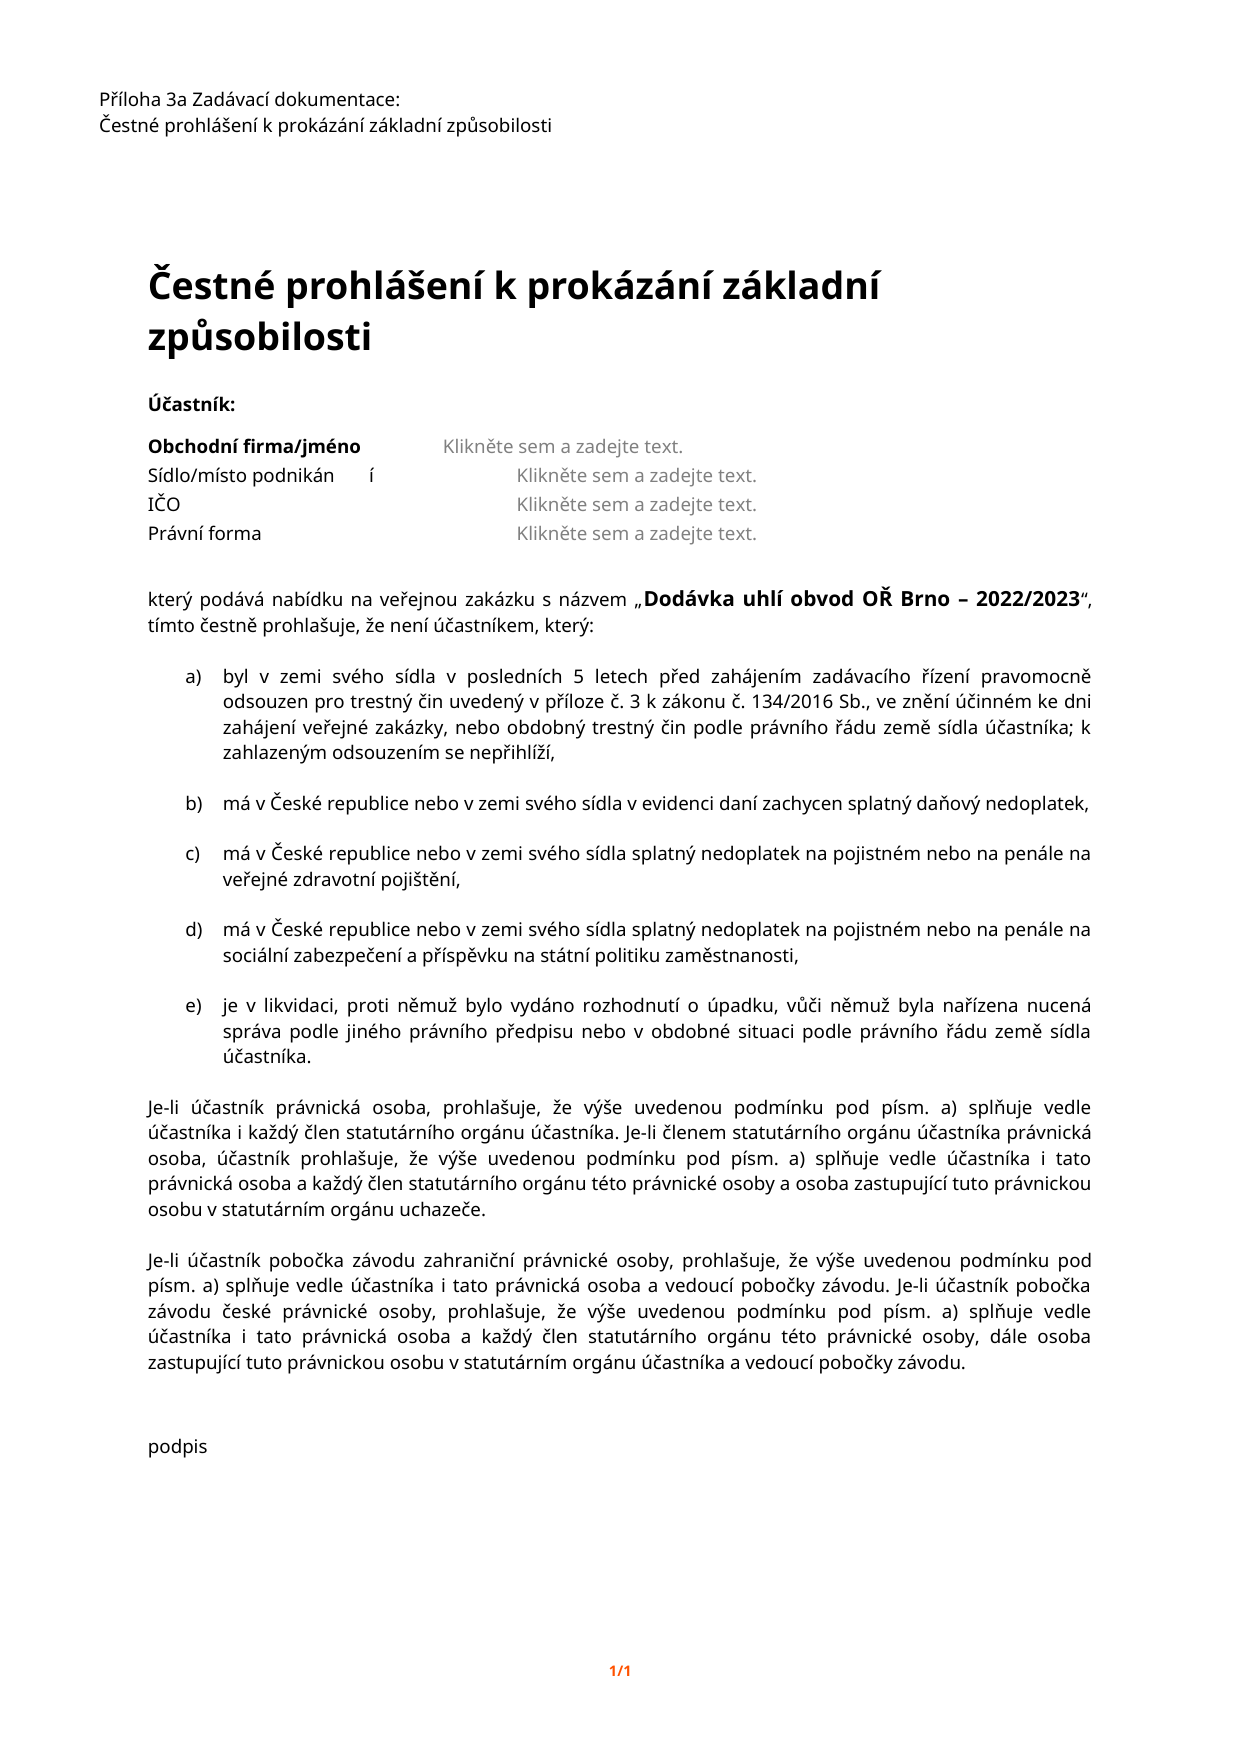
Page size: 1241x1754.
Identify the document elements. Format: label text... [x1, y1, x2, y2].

list má v České republice nebo v zemi svého sídla splatný nedoplatek na pojistném nebo na penále na sociální zabezpečení a příspěvku na státní politiku zaměstnanosti, [185, 917, 1093, 968]
title Čestné prohlášení k prokázání základní způsobilosti [148, 259, 1093, 362]
text který podává nabídku na veřejnou zakázku s názvem „Dodávka uhlí obvod OŘ Brno – 2022/2023“, tímto čestně prohlašuje, že není účastníkem, který: [148, 584, 1093, 638]
list má v České republice nebo v zemi svého sídla splatný nedoplatek na pojistném nebo na penále na veřejné zdravotní pojištění, [185, 841, 1093, 892]
text Právní forma [148, 517, 1093, 546]
text Obchodní firma/jméno [148, 430, 1093, 459]
text Je-li účastník pobočka závodu zahraniční právnické osoby, prohlašuje, že výše uvedenou podmínku pod písm. a) splňuje vedle účastníka i tato právnická osoba a vedoucí pobočky závodu. Je-li účastník pobočka závodu české právnické osoby, prohlašuje, že výše uvedenou podmínku pod písm. a) splňuje vedle účastníka i tato právnická osoba a každý člen statutárního orgánu této právnické osoby, dále osoba zastupující tuto právnickou osobu v statutárním orgánu účastníka a vedoucí pobočky závodu. [148, 1247, 1093, 1375]
list byl v zemi svého sídla v posledních 5 letech před zahájením zadávacího řízení pravomocně odsouzen pro trestný čin uvedený v příloze č. 3 k zákonu č. 134/2016 Sb., ve znění účinném ke dni zahájení veřejné zakázky, nebo obdobný trestný čin podle právního řádu země sídla účastníka; k zahlazeným odsouzením se nepřihlíží, [185, 663, 1093, 765]
text Účastník: [148, 387, 1093, 418]
text Je-li účastník právnická osoba, prohlašuje, že výše uvedenou podmínku pod písm. a) splňuje vedle účastníka i každý člen statutárního orgánu účastníka. Je-li členem statutárního orgánu účastníka právnická osoba, účastník prohlašuje, že výše uvedenou podmínku pod písm. a) splňuje vedle účastníka i tato právnická osoba a každý člen statutárního orgánu této právnické osoby a osoba zastupující tuto právnickou osobu v statutárním orgánu uchazeče. [148, 1094, 1093, 1222]
text Sídlo/místo podnikán í [148, 459, 1093, 488]
text IČO [148, 488, 1093, 517]
list je v likvidaci, proti němuž bylo vydáno rozhodnutí o úpadku, vůči němuž byla nařízena nucená správa podle jiného právního předpisu nebo v obdobné situaci podle právního řádu země sídla účastníka. [185, 993, 1093, 1069]
list má v České republice nebo v zemi svého sídla v evidenci daní zachycen splatný daňový nedoplatek, [185, 790, 1093, 816]
text podpis [148, 1429, 1092, 1459]
